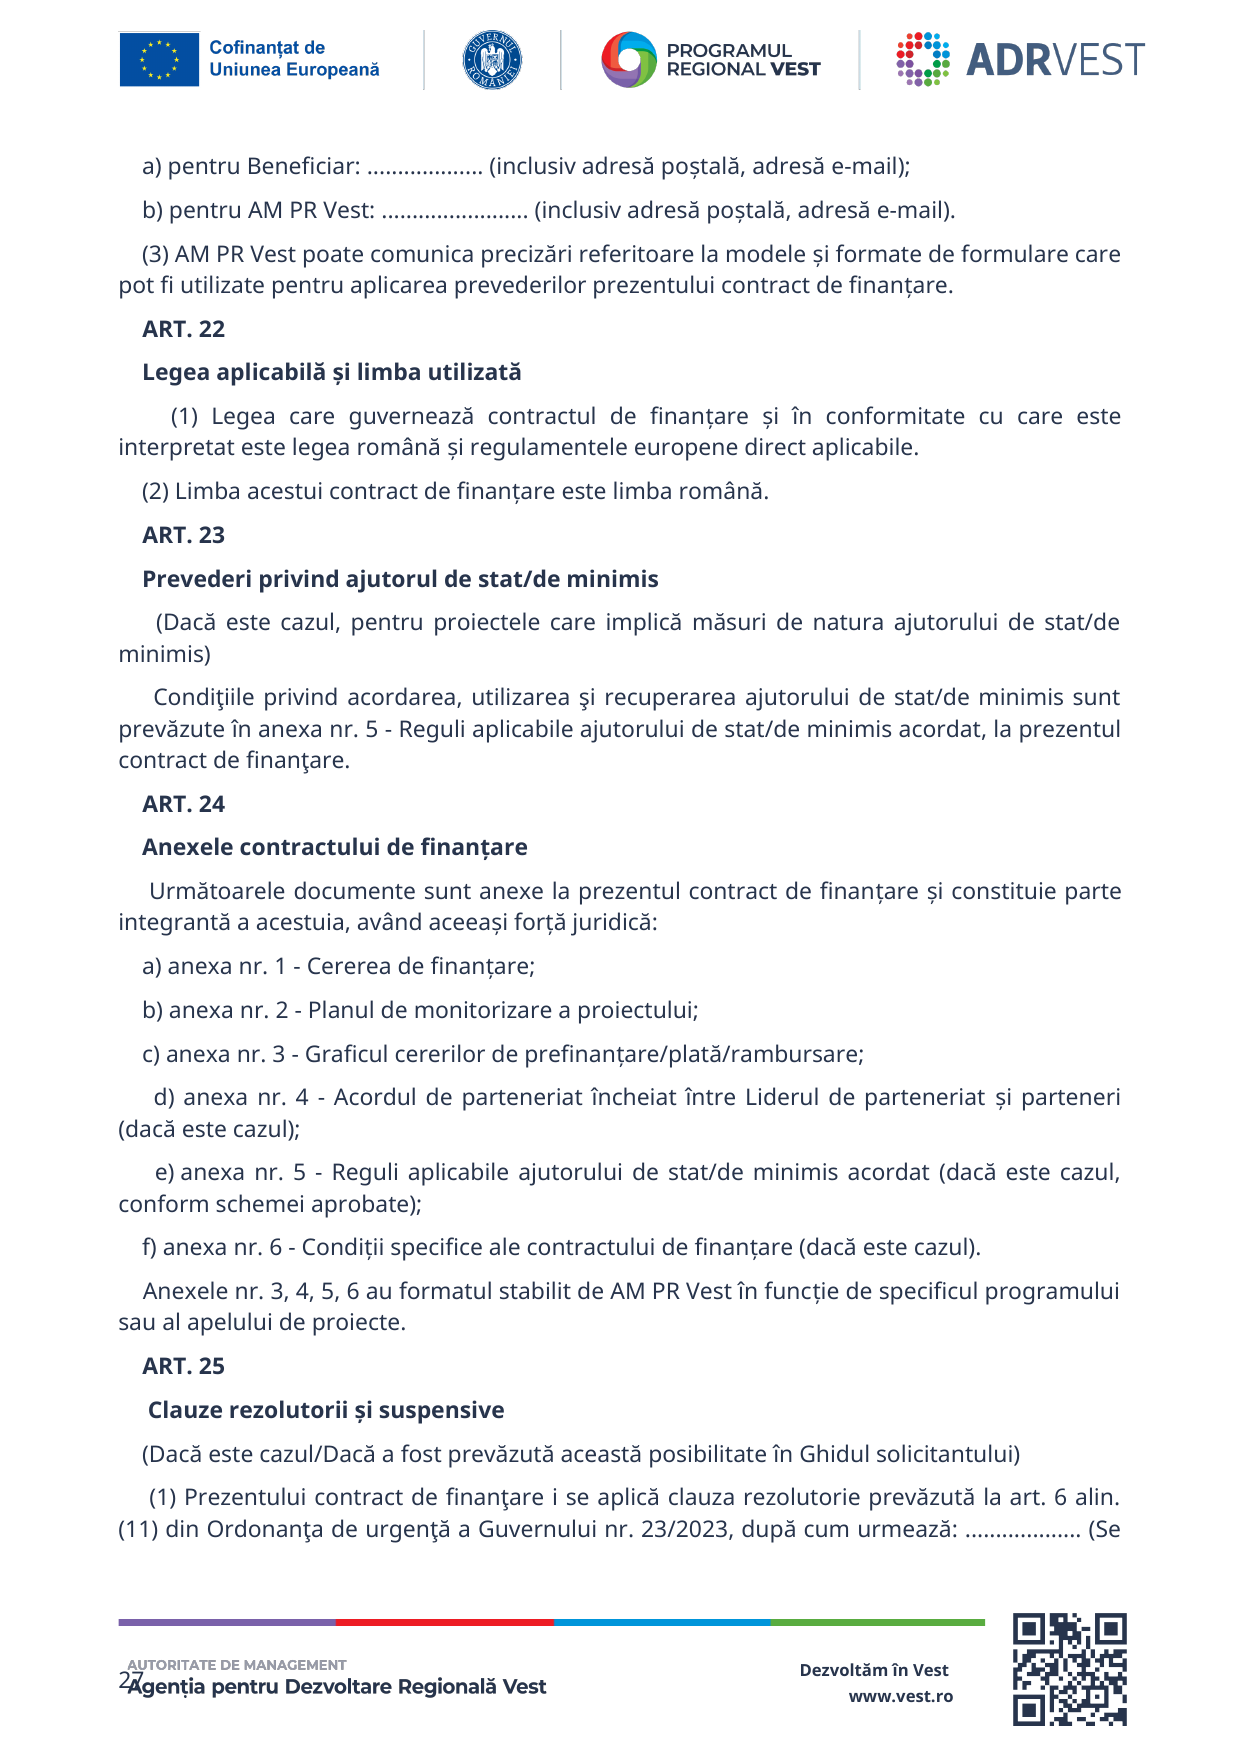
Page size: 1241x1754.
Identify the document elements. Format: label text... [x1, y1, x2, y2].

text b) anexa nr. 2 - Planul de monitorizare a proiectului; [118, 994, 1122, 1025]
text Clauze rezolutorii şi suspensive [148, 1394, 1122, 1425]
picture [118, 30, 1146, 90]
text b) pentru AM PR Vest: ........................ (inclusiv adresă poştală, adresă e-mail). [118, 194, 1122, 225]
text (Dacă este cazul, pentru proiectele care implică măsuri de natura ajutorului de stat/de minimis) [118, 606, 1122, 669]
text Condiţiile privind acordarea, utilizarea şi recuperarea ajutorului de stat/de minimis sunt prevăzute în anexa nr. 5 - Reguli aplicabile ajutorului de stat/de minimis acordat, la prezentul contract de finanţare. [118, 681, 1122, 775]
text Anexele contractului de finanţare [118, 831, 1122, 862]
text (1) Legea care guvernează contractul de finanţare şi în conformitate cu care este interpretat este legea română şi regulamentele europene direct aplicabile. [118, 400, 1122, 462]
text f) anexa nr. 6 - Condiţii specifice ale contractului de finanţare (dacă este cazul). [118, 1231, 1122, 1262]
text Anexele nr. 3, 4, 5, 6 au formatul stabilit de AM PR Vest în funcţie de specificul programului sau al apelului de proiecte. [118, 1275, 1122, 1337]
text a) pentru Beneficiar: ................... (inclusiv adresă poştală, adresă e-mail); [118, 150, 1122, 181]
text c) anexa nr. 3 - Graficul cererilor de prefinanţare/plată/rambursare; [118, 1037, 1122, 1069]
text a) anexa nr. 1 - Cererea de finanţare; [118, 950, 1122, 981]
picture [1004, 1604, 1135, 1735]
text e) anexa nr. 5 - Reguli aplicabile ajutorului de stat/de minimis acordat (dacă este cazul, conform schemei aprobate); [118, 1156, 1122, 1219]
text (Dacă este cazul/Dacă a fost prevăzută această posibilitate în Ghidul solicitantului) [118, 1437, 1122, 1469]
text ART. 22 [118, 312, 1122, 344]
text Legea aplicabilă şi limba utilizată [118, 356, 1122, 387]
text ART. 23 [118, 519, 1122, 550]
text d) anexa nr. 4 - Acordul de parteneriat încheiat între Liderul de parteneriat şi parteneri (dacă este cazul); [118, 1081, 1122, 1144]
text Prevederi privind ajutorul de stat/de minimis [118, 562, 1122, 594]
text ART. 24 [118, 787, 1122, 819]
text Următoarele documente sunt anexe la prezentul contract de finanţare şi constituie parte integrantă a acestuia, având aceeaşi forţă juridică: [118, 875, 1122, 937]
text (2) Limba acestui contract de finanţare este limba română. [118, 475, 1122, 506]
text (3) AM PR Vest poate comunica precizări referitoare la modele şi formate de formulare care pot fi utilizate pentru aplicarea prevederilor prezentului contract de finanţare. [118, 237, 1122, 300]
text ART. 25 [118, 1350, 1122, 1381]
